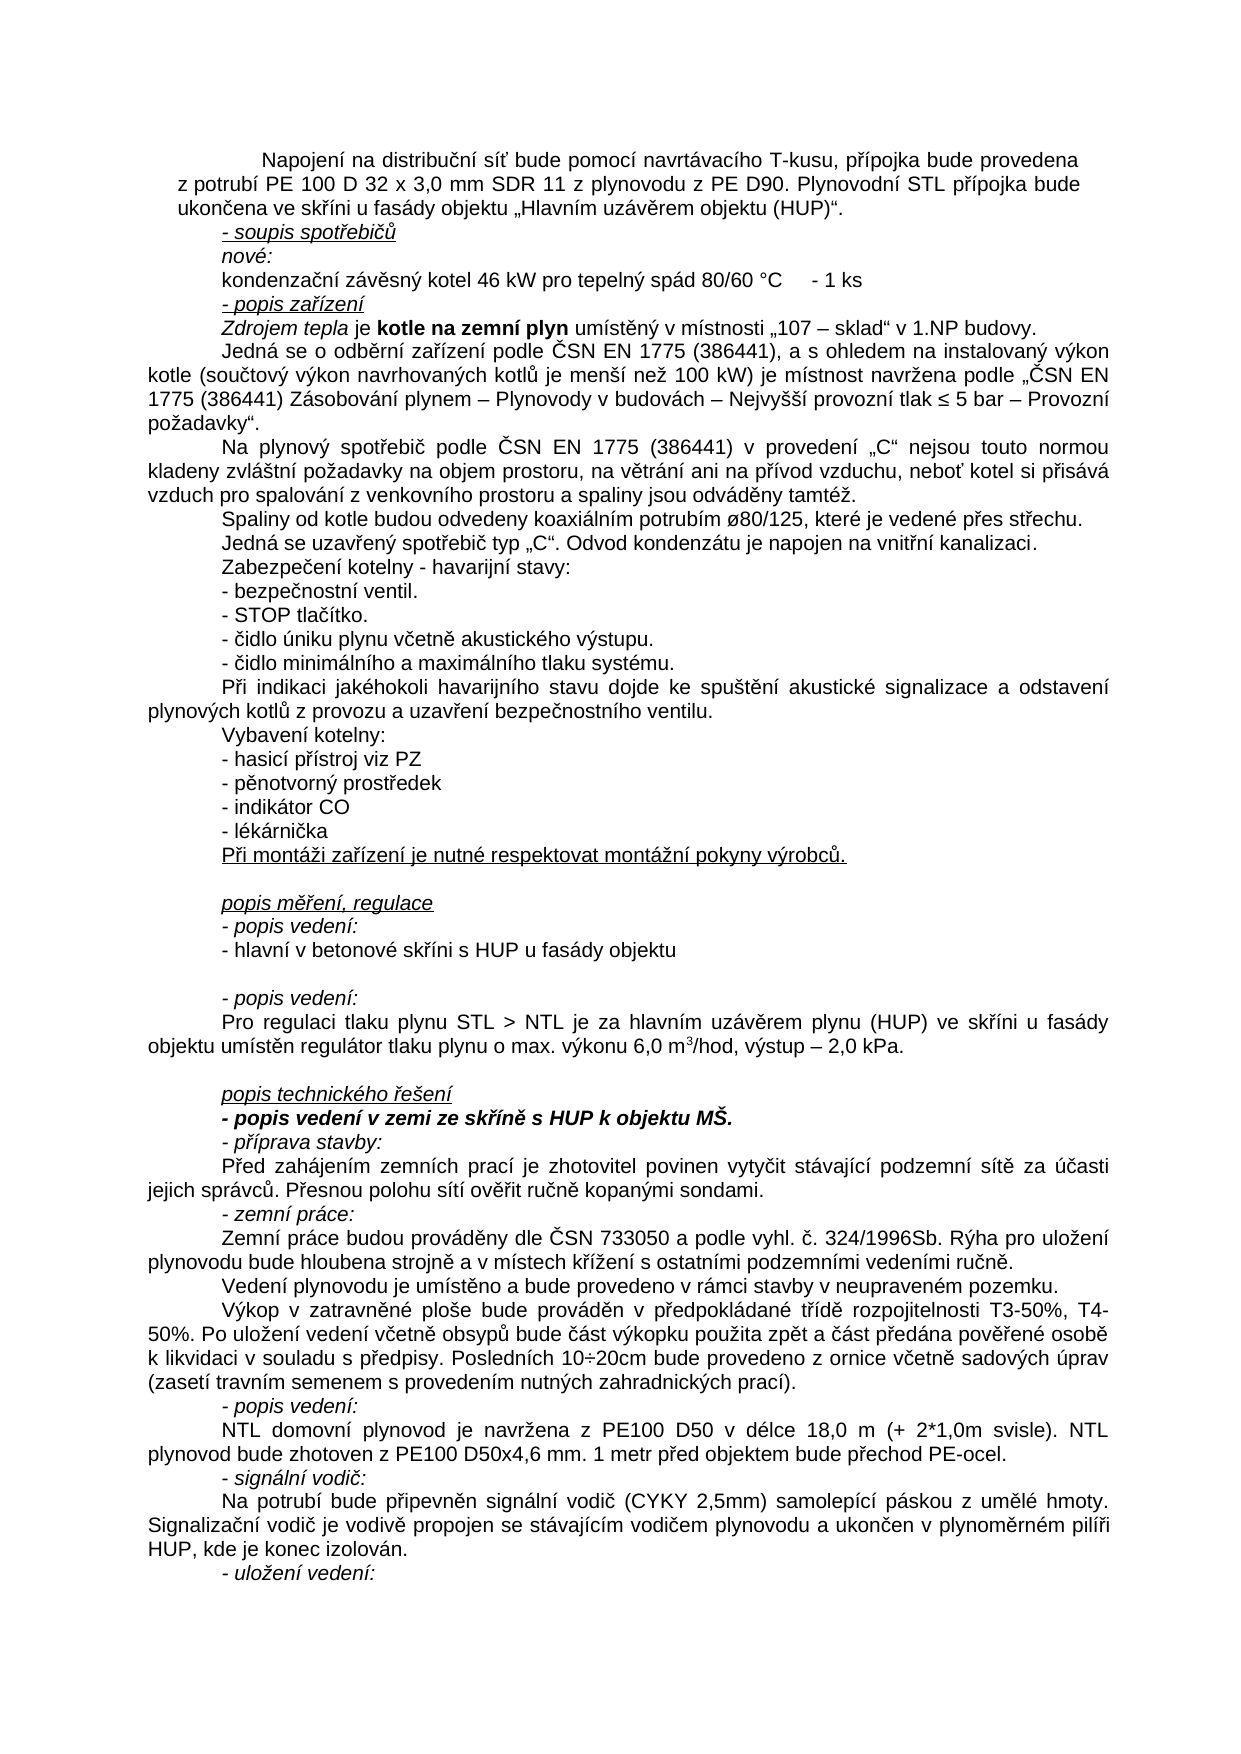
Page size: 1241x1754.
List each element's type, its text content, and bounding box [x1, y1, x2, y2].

text - popis vedení: [148, 1393, 1110, 1417]
text Před zahájením zemních prací je zhotovitel povinen vytyčit stávající podzemní sítě za účasti jejich správců. Přesnou polohu sítí ověřit ručně kopanými sondami. [148, 1154, 1110, 1202]
text NTL domovní plynovod je navržena z PE100 D50 v délce 18,0 m (+ 2*1,0m svisle). NTL plynovod bude zhotoven z PE100 D50x4,6 mm. 1 metr před objektem bude přechod PE-ocel. [148, 1417, 1110, 1465]
text - signální vodič: [148, 1465, 1110, 1489]
text - popis vedení v zemi ze skříně s HUP k objektu MŠ. [148, 1106, 1110, 1130]
text Pro regulaci tlaku plynu STL > NTL je za hlavním uzávěrem plynu (HUP) ve skříni u fasády objektu umístěn regulátor tlaku plynu o max. výkonu 6,0 m3/hod, výstup – 2,0 kPa. [148, 1010, 1110, 1058]
text Zdrojem tepla je kotle na zemní plyn umístěný v místnosti „107 – sklad“ v 1.NP budovy. [221, 315, 1110, 339]
text - hasicí přístroj viz PZ [148, 747, 1110, 771]
text - pěnotvorný prostředek [148, 771, 1110, 794]
text Na plynový spotřebič podle ČSN EN 1775 (386441) v provedení „C“ nejsou touto normou kladeny zvláštní požadavky na objem prostoru, na větrání ani na přívod vzduchu, neboť kotel si přisává vzduch pro spalování z venkovního prostoru a spaliny jsou odváděny tamtéž. [148, 435, 1110, 507]
text Spaliny od kotle budou odvedeny koaxiálním potrubím ø80/125, které je vedené přes střechu. [148, 507, 1110, 531]
text - STOP tlačítko. [148, 603, 1110, 627]
text - bezpečnostní ventil. [148, 579, 1110, 603]
text Výkop v zatravněné ploše bude prováděn v předpokládané třídě rozpojitelnosti T3-50%, T4-50%. Po uložení vedení včetně obsypů bude část výkopku použita zpět a část předána pověřené osobě k likvidaci v souladu s předpisy. Posledních 10÷20cm bude provedeno z ornice včetně sadových úprav (zasetí travním semenem s provedením nutných zahradnických prací). [148, 1298, 1110, 1393]
text - indikátor CO [148, 794, 1110, 818]
text Zemní práce budou prováděny dle ČSN 733050 a podle vyhl. č. 324/1996Sb. Rýha pro uložení plynovodu bude hloubena strojně a v místech křížení s ostatními podzemními vedeními ručně. [148, 1226, 1110, 1274]
text - popis vedení: [148, 986, 1110, 1010]
text - příprava stavby: [148, 1130, 1110, 1154]
text - hlavní v betonové skříni s HUP u fasády objektu [148, 938, 1110, 962]
text - zemní práce: [148, 1202, 1110, 1226]
text - uložení vedení: [148, 1561, 1110, 1585]
text popis technického řešení [148, 1082, 1110, 1106]
text Na potrubí bude připevněn signální vodič (CYKY 2,5mm) samolepící páskou z umělé hmoty. Signalizační vodič je vodivě propojen se stávajícím vodičem plynovodu a ukončen v plynoměrném pilíři HUP, kde je konec izolován. [148, 1489, 1110, 1561]
text - soupis spotřebičů [148, 219, 1110, 243]
text Napojení na distribuční síť bude pomocí navrtávacího T-kusu, přípojka bude provedena z potrubí PE 100 D 32 x 3,0 mm SDR 11 z plynovodu z PE D90. Plynovodní STL přípojka bude ukončena ve skříni u fasády objektu „Hlavním uzávěrem objektu (HUP)“. [177, 148, 1081, 219]
text Vedení plynovodu je umístěno a bude provedeno v rámci stavby v neupraveném pozemku. [148, 1274, 1110, 1298]
text Vybavení kotelny: [148, 723, 1110, 747]
text popis měření, regulace [148, 890, 1110, 914]
text - čidlo minimálního a maximálního tlaku systému. [148, 651, 1110, 675]
text Zabezpečení kotelny - havarijní stavy: [148, 555, 1110, 579]
text - čidlo úniku plynu včetně akustického výstupu. [148, 627, 1110, 651]
text - popis vedení: [148, 914, 1110, 938]
text Při indikaci jakéhokoli havarijního stavu dojde ke spuštění akustické signalizace a odstavení plynových kotlů z provozu a uzavření bezpečnostního ventilu. [148, 675, 1110, 723]
text Jedná se o odběrní zařízení podle ČSN EN 1775 (386441), a s ohledem na instalovaný výkon kotle (součtový výkon navrhovaných kotlů je menší než 100 kW) je místnost navržena podle „ČSN EN 1775 (386441) Zásobování plynem – Plynovody v budovách – Nejvyšší provozní tlak ≤ 5 bar – Provozní požadavky“. [148, 339, 1110, 435]
text Při montáži zařízení je nutné respektovat montážní pokyny výrobců. [148, 842, 1110, 866]
text - popis zařízení [148, 291, 1110, 315]
text kondenzační závěsný kotel 46 kW pro tepelný spád 80/60 °C - 1 ks [148, 267, 1110, 291]
text - lékárnička [148, 818, 1110, 842]
text Jedná se uzavřený spotřebič typ „C“. Odvod kondenzátu je napojen na vnitřní kanalizaci. [148, 531, 1110, 555]
text nové: [148, 243, 1110, 267]
